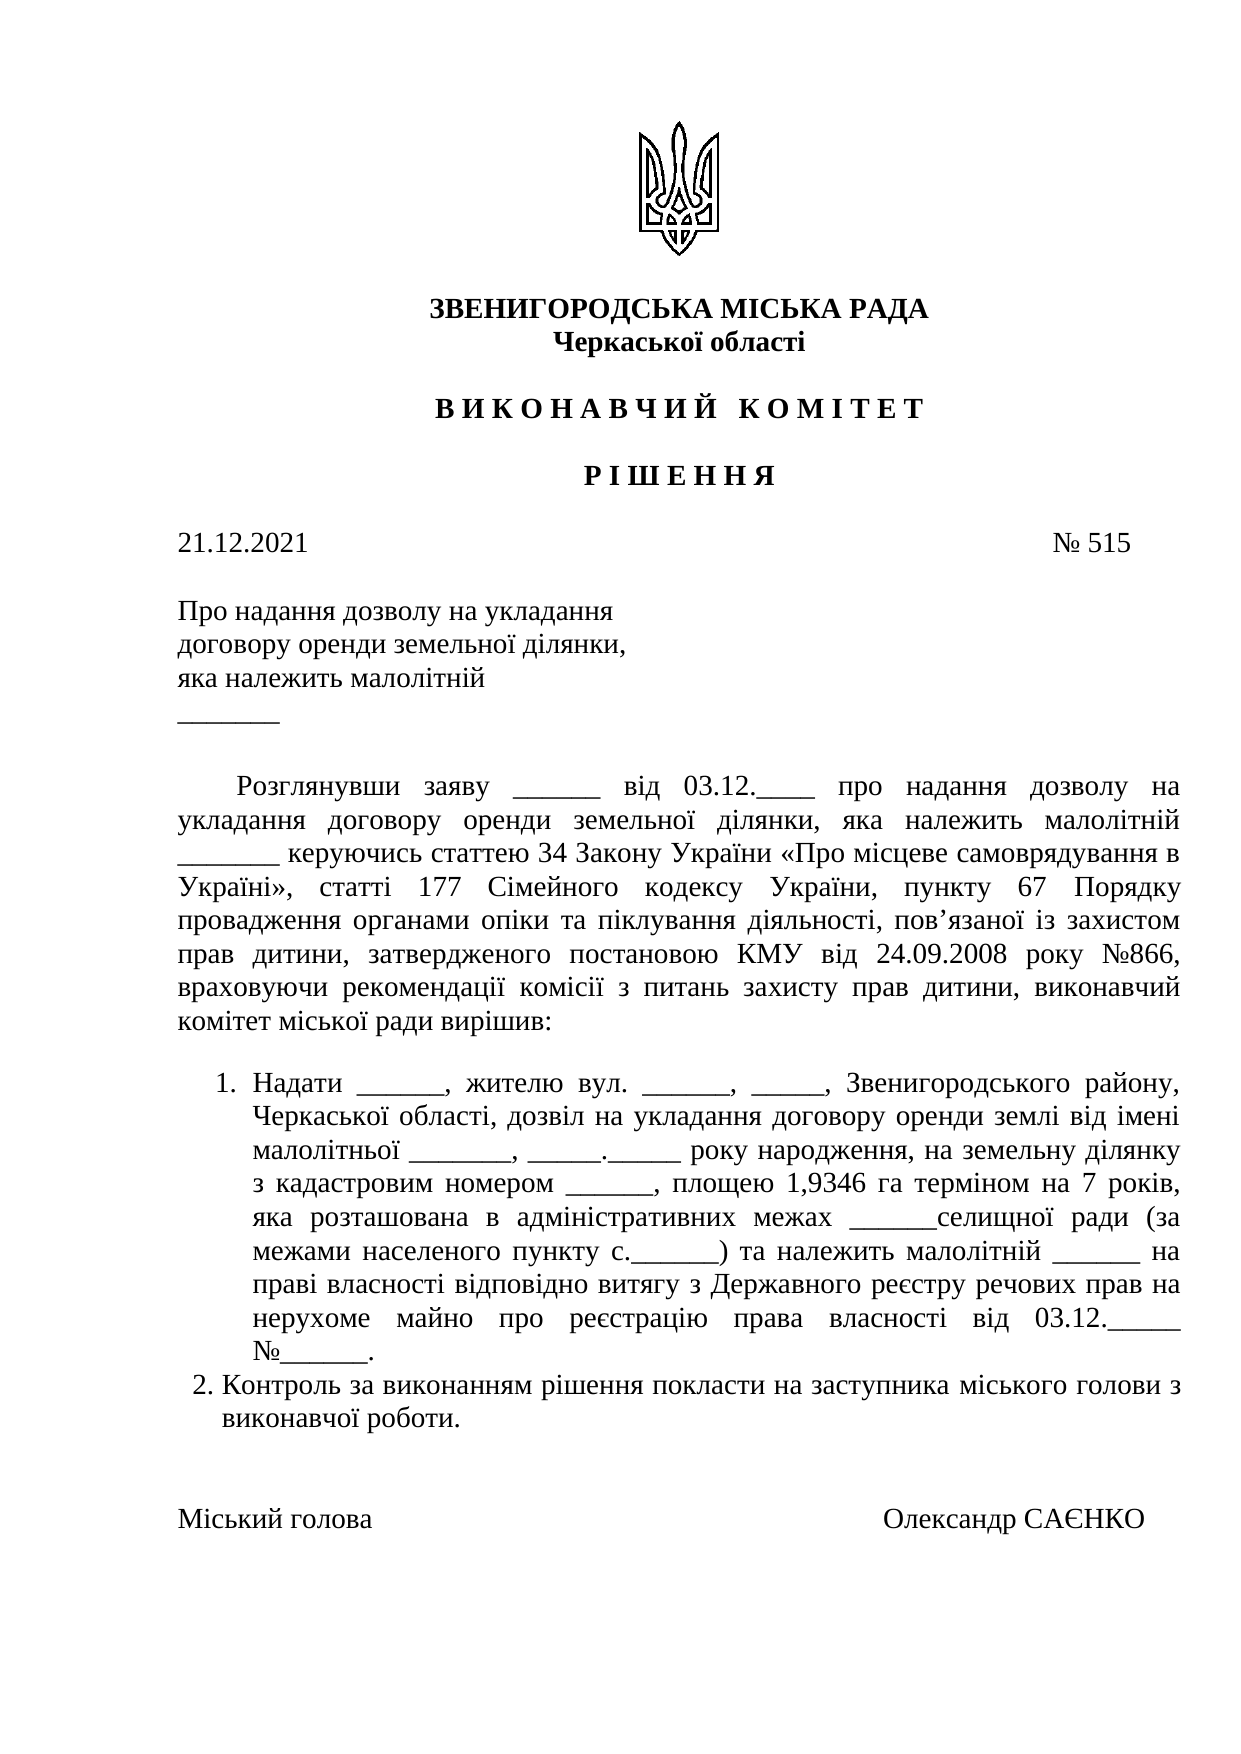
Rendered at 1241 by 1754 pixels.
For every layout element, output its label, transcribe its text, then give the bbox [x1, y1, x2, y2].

list Надати ______, жителю вул. ______, _____, Звенигородського району, Черкаської області, дозвіл на укладання договору оренди землі від імені малолітньої _______, _____._____ року народження, на земельну ділянку з кадастровим номером ______, площею 1,9346 га терміном на 7 років, яка розташована в адміністративних межах ______селищної ради (за межами населеного пункту с.______) та належить малолітній ______ на праві власності відповідно витягу з Державного реєстру речових прав на нерухоме майно про реєстрацію права власності від 03.12._____ №______. [215, 1065, 1181, 1367]
table_header Про надання дозволу на укладання договору оренди земельної ділянки, яка належить малолітній _______ [166, 593, 650, 735]
text 21.12.2021 № 515 [177, 526, 1181, 559]
list Контроль за виконанням рішення покласти на заступника міського голови з виконавчої роботи. [192, 1367, 1181, 1434]
text Черкаської області [177, 324, 1181, 358]
text В И К О Н А В Ч И Й К О М І Т Е Т [177, 391, 1181, 425]
text Розглянувши заяву ______ від 03.12.____ про надання дозволу на укладання договору оренди земельної ділянки, яка належить малолітній _______ керуючись статтею 34 Закону України «Про місцеве самоврядування в Україні», статті 177 Сімейного кодексу України, пункту 67 Порядку провадження органами опіки та піклування діяльності, пов’язаної із захистом прав дитини, затвердженого постановою КМУ від 24.09.2008 року №866, враховуючи рекомендації комісії з питань захисту прав дитини, виконавчий комітет міської ради вирішив: [177, 768, 1181, 903]
text Розглянувши заяву ______ від 03.12.____ про надання дозволу на укладання договору оренди земельної ділянки, яка належить малолітній _______ керуючись статтею 34 Закону України «Про місцеве самоврядування в Україні», статті 177 Сімейного кодексу України, пункту 67 Порядку провадження органами опіки та піклування діяльності, пов’язаної із захистом прав дитини, затвердженого постановою КМУ від 24.09.2008 року №866, враховуючи рекомендації комісії з питань захисту прав дитини, виконавчий комітет міської ради вирішив: [177, 969, 1181, 1037]
text Міський голова Олександр САЄНКО [177, 1501, 1181, 1534]
text ЗВЕНИГОРОДСЬКА МІСЬКА РАДА [177, 291, 1181, 324]
text Р І Ш Е Н Н Я [177, 458, 1181, 492]
